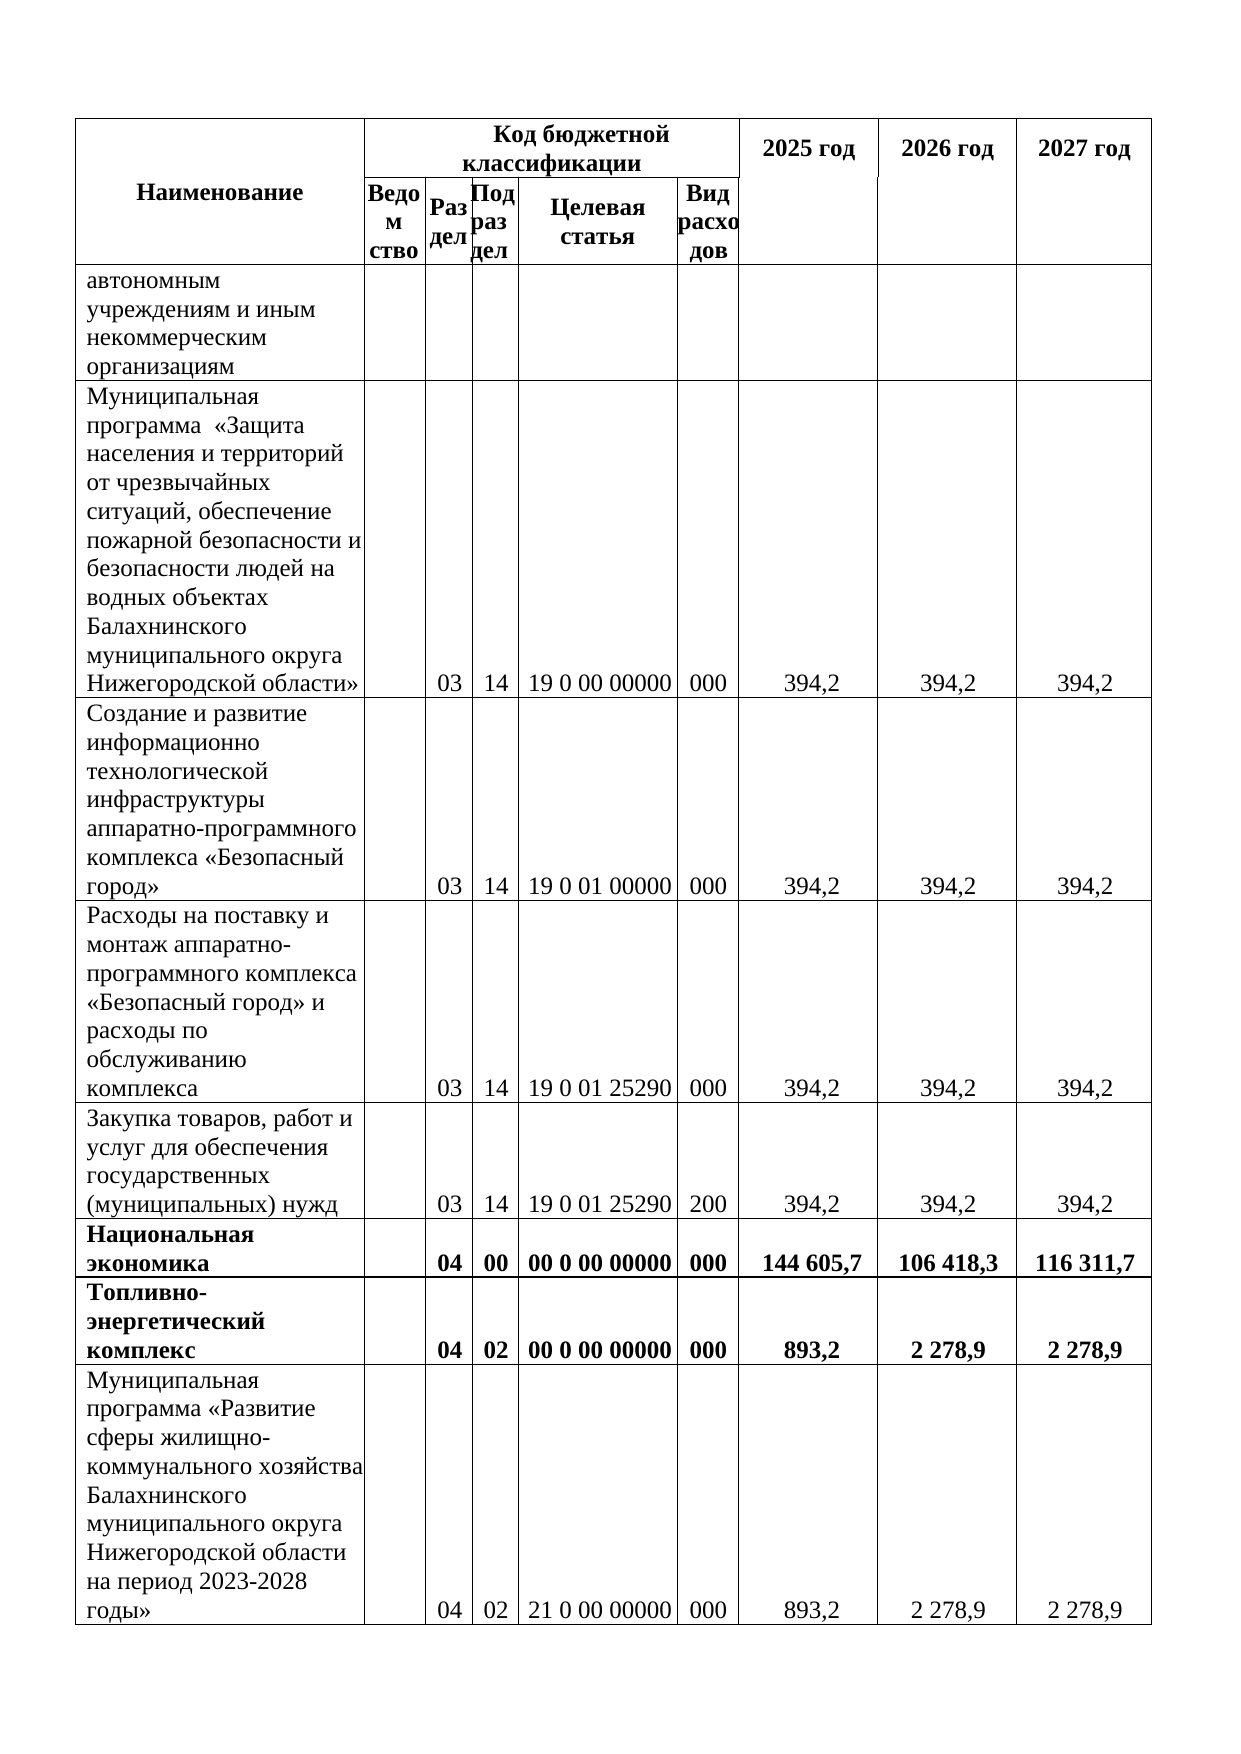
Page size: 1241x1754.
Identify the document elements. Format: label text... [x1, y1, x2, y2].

table_cell Ведом ство [365, 178, 425, 264]
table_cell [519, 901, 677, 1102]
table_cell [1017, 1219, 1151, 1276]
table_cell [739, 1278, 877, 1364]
table_cell [878, 177, 1016, 264]
table_header Код бюджетной классификации [365, 119, 739, 177]
table_cell Вид расходов [678, 178, 738, 264]
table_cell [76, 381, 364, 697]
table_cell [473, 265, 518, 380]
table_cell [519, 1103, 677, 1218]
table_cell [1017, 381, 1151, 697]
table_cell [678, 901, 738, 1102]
table_header 2025 год [740, 119, 878, 177]
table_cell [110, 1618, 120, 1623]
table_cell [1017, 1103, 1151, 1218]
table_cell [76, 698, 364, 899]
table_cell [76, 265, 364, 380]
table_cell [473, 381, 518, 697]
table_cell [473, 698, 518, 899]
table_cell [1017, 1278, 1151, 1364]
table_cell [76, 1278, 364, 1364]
table_cell Раз дел [426, 178, 472, 264]
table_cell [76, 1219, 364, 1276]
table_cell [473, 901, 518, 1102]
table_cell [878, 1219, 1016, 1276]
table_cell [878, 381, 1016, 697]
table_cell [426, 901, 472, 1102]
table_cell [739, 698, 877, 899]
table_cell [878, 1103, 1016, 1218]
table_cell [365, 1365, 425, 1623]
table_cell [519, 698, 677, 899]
table_header Наименование [76, 119, 364, 264]
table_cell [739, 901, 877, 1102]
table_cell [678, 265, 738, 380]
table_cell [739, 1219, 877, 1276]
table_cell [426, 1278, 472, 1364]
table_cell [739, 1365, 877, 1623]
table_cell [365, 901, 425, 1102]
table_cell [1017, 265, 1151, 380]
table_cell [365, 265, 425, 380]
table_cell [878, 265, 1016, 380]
table_cell [1017, 177, 1151, 264]
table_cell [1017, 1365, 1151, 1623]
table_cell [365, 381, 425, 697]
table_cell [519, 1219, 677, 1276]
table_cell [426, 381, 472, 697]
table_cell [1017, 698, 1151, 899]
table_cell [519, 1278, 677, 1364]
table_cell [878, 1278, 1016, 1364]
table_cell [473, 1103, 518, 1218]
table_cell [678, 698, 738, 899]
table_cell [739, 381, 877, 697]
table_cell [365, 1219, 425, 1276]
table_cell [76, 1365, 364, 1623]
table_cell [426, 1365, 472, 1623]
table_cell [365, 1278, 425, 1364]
table_cell [739, 177, 877, 264]
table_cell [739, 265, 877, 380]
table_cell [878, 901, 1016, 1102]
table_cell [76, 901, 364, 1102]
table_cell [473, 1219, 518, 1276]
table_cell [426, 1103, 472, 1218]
table_header 2026 год [879, 119, 1016, 177]
table_header 2027 год [1017, 119, 1151, 177]
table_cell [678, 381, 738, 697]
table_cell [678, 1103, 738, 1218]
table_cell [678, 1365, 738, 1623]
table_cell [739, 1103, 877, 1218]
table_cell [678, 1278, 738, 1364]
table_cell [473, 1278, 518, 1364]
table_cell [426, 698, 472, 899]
table_cell Под раз дел [473, 178, 518, 264]
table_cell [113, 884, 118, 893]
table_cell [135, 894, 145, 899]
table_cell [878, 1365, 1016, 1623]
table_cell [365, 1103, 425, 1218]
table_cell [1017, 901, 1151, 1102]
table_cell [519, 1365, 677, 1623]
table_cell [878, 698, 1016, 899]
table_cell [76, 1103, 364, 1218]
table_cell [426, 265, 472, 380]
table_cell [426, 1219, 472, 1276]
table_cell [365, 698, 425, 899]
table_cell Целевая статья [519, 178, 677, 264]
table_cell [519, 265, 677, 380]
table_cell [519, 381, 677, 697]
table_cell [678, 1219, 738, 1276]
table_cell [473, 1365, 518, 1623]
